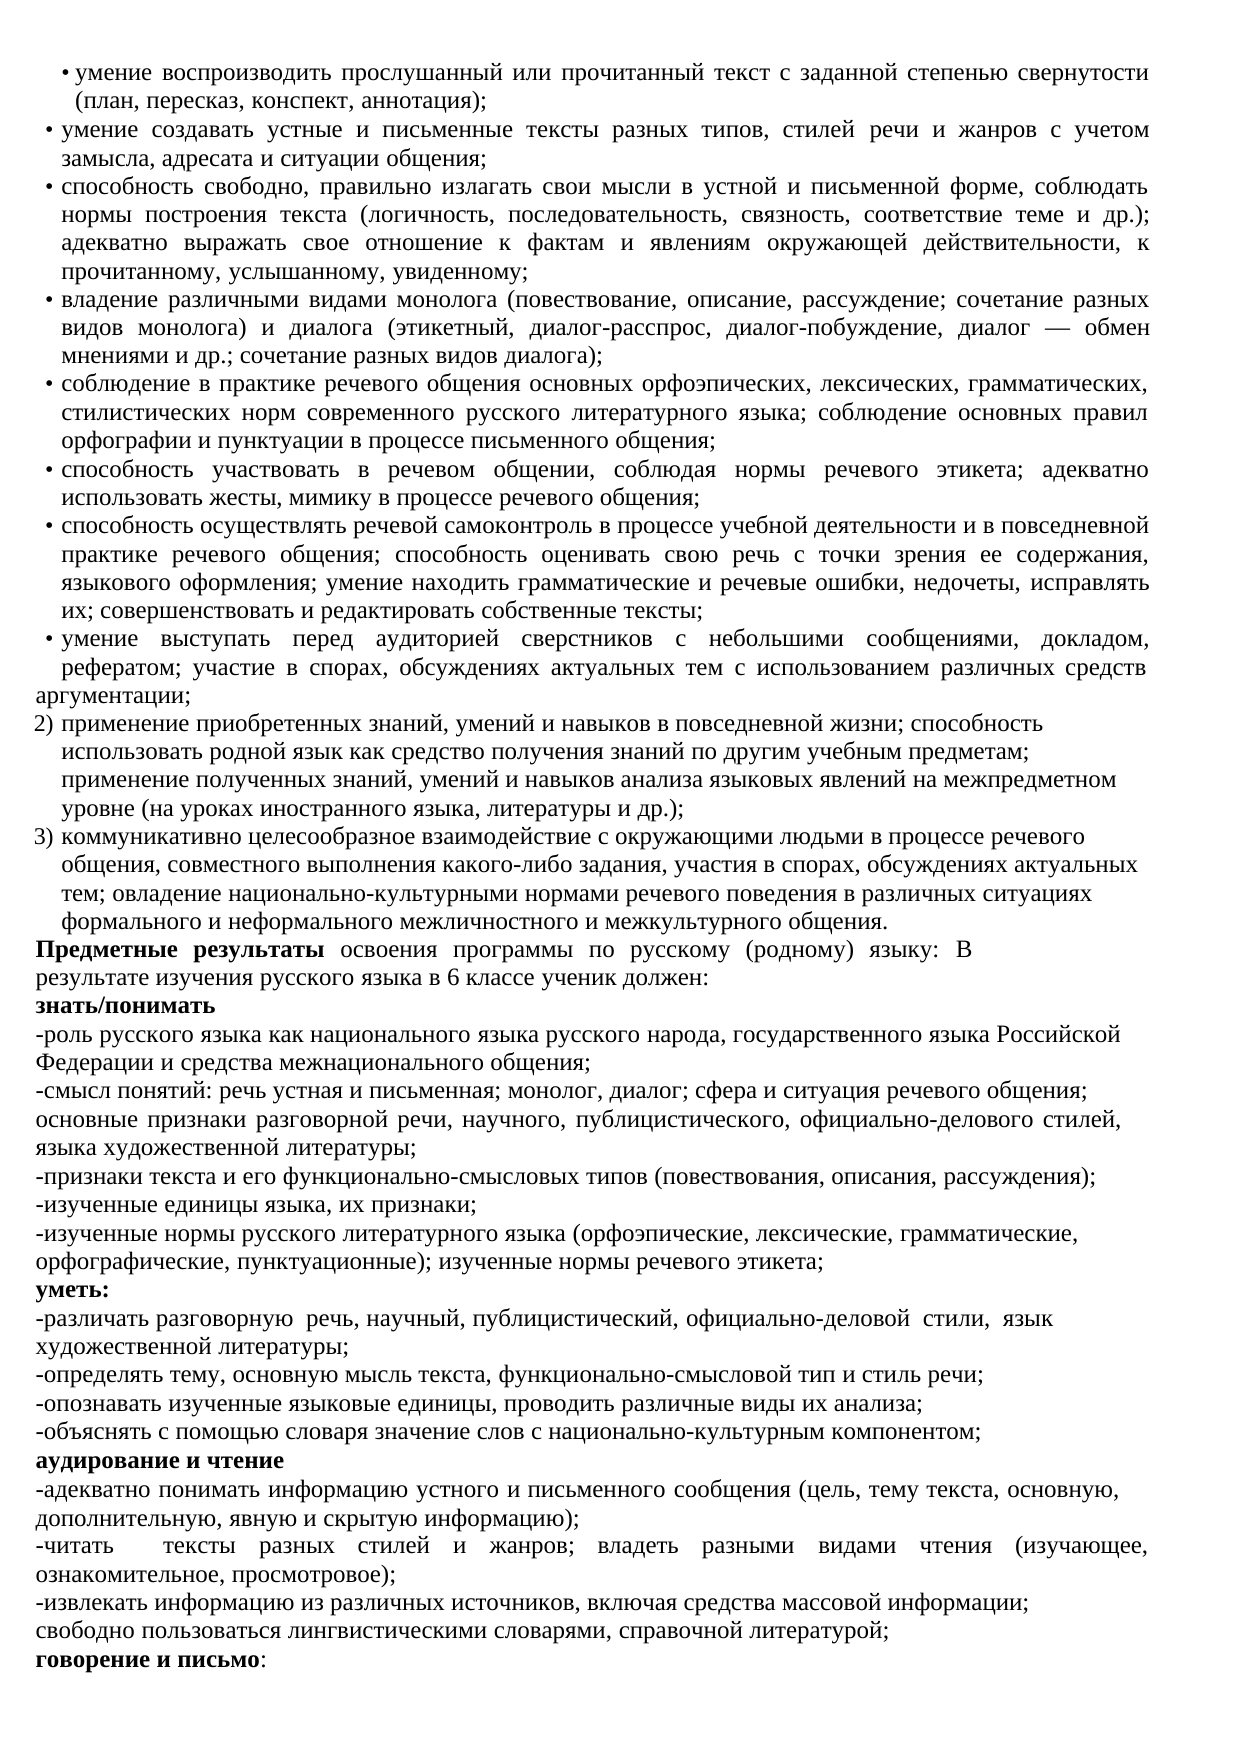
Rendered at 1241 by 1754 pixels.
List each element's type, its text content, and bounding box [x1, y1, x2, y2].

list способность осуществлять речевой самоконтроль в процессе учебной деятельности и в повседневной практике речевого общения; способность оценивать свою речь с точки зрения ее содержания, языкового оформления; умение находить грамматические и речевые ошибки, недочеты, исправлять их; совершенствовать и редактировать собственные тексты; [45, 511, 1150, 624]
list способность свободно, правильно излагать свои мысли в устной и письменной форме, соблюдать нормы построения текста (логичность, последовательность, связность, соответствие теме и др.); адекватно выражать свое отношение к фактам и явлениям окружающей действительности, к прочитанному, услышанному, увиденному; [45, 172, 1150, 284]
text -признаки текста и его функционально-смысловых типов (повествования, описания, рассуждения); [35, 1161, 1163, 1190]
list умение выступать перед аудиторией сверстников с небольшими сообщениями, докладом, рефератом; участие в спорах, обсуждениях актуальных тем с использованием различных средств [45, 624, 1149, 680]
list применение приобретенных знаний, умений и навыков в повседневной жизни; способность использовать родной язык как средство получения знаний по другим учебным предметам; применение полученных знаний, умений и навыков анализа языковых явлений на межпредметном уровне (на уроках иностранного языка, литературы и др.); [33, 709, 1149, 822]
text знать/понимать [35, 991, 1163, 1019]
text аудирование и чтение [35, 1445, 1163, 1474]
text уметь: [35, 1275, 1163, 1303]
text -изученные нормы русского литературного языка (орфоэпические, лексические, грамматические, орфографические, пунктуационные); изученные нормы речевого этикета; [35, 1218, 1163, 1275]
text -объяснять с помощью словаря значение слов с национально-культурным компонентом; [35, 1417, 1163, 1445]
text -роль русского языка как национального языка русского народа, государственного языка Российской Федерации и средства межнационального общения; [35, 1020, 1163, 1076]
text -адекватно понимать информацию устного и письменного сообщения (цель, тему текста, основную, дополнительную, явную и скрытую информацию); [35, 1474, 1163, 1531]
list соблюдение в практике речевого общения основных орфоэпических, лексических, грамматических, стилистических норм современного русского литературного языка; соблюдение основных правил орфографии и пунктуации в процессе письменного общения; [45, 369, 1149, 454]
list способность участвовать в речевом общении, соблюдая нормы речевого этикета; адекватно использовать жесты, мимику в процессе речевого общения; [45, 454, 1149, 511]
list умение воспроизводить прослушанный или прочитанный текст с заданной степенью свернутости (план, пересказ, конспект, аннотация); [61, 57, 1150, 114]
list умение создавать устные и письменные тексты разных типов, стилей речи и жанров с учетом замысла, адресата и ситуации общения; [45, 114, 1150, 172]
list владение различными видами монолога (повествование, описание, рассуждение; сочетание разных видов монолога) и диалога (этикетный, диалог-расспрос, диалог-побуждение, диалог — обмен мнениями и др.; сочетание разных видов диалога); [45, 284, 1150, 369]
text -извлекать информацию из различных источников, включая средства массовой информации; свободно пользоваться лингвистическими словарями, справочной литературой; [35, 1588, 1057, 1644]
text -читать тексты разных стилей и жанров; владеть разными видами чтения (изучающее, ознакомительное, просмотровое); [35, 1531, 1149, 1588]
text -определять тему, основную мысль текста, функционально-смысловой тип и стиль речи; [35, 1360, 1163, 1388]
list коммуникативно целесообразное взаимодействие с окружающими людьми в процессе речевого общения, совместного выполнения какого-либо задания, участия в спорах, обсуждениях актуальных тем; овладение национально-культурными нормами речевого поведения в различных ситуациях формального и неформального межличностного и межкультурного общения. [33, 822, 1149, 934]
text говорение и письмо: [35, 1644, 1163, 1673]
text -опознавать изученные языковые единицы, проводить различные виды их анализа; [35, 1388, 1163, 1417]
text -смысл понятий: речь устная и письменная; монолог, диалог; сфера и ситуация речевого общения; основные признаки разговорной речи, научного, публицистического, официально-делового стилей, языка художественной литературы; [35, 1076, 1163, 1161]
text -различать разговорную речь, научный, публицистический, официально-деловой стили, язык художественной литературы; [35, 1303, 1163, 1360]
text -изученные единицы языка, их признаки; [35, 1190, 1163, 1218]
text аргументации; [35, 680, 1163, 709]
text Предметные результаты освоения программы по русскому (родному) языку: В результате изучения русского языка в 6 классе ученик должен: [35, 935, 972, 991]
